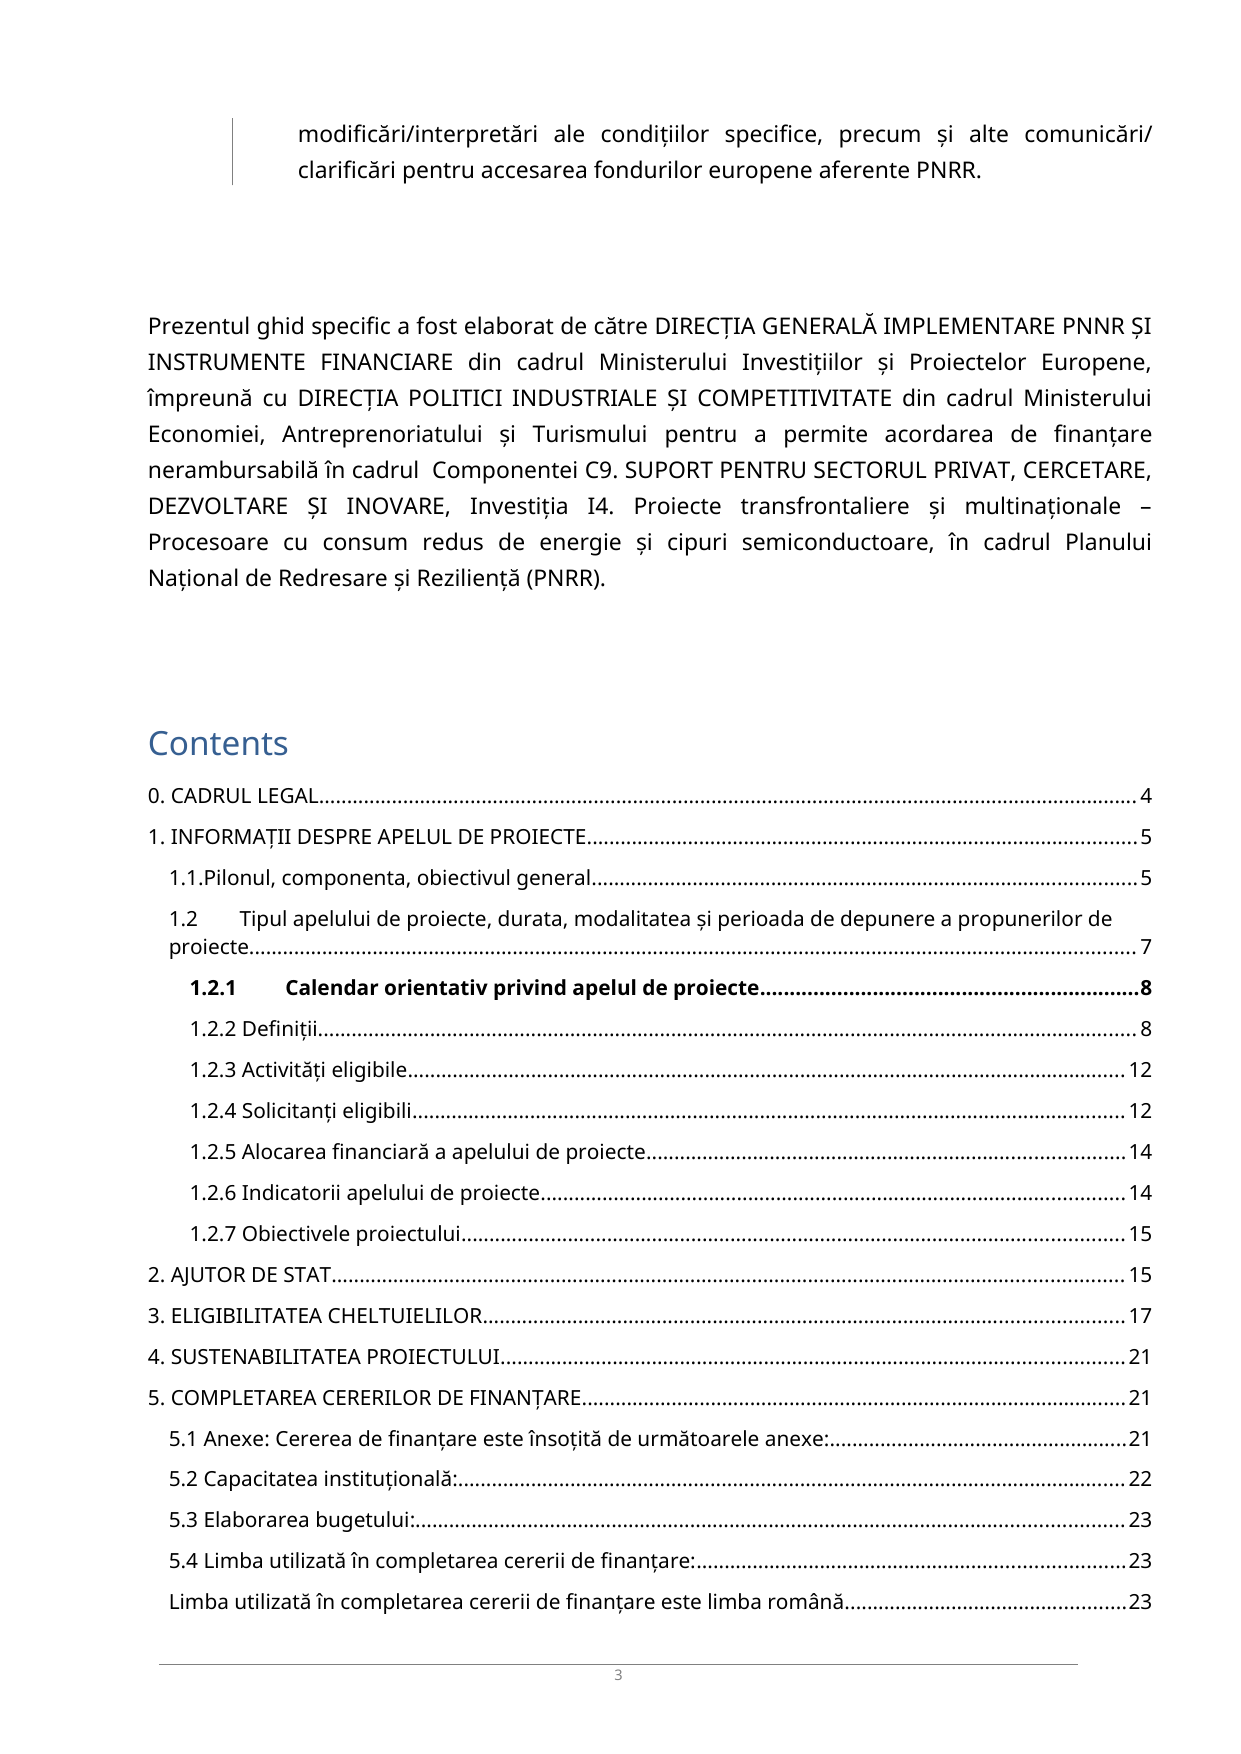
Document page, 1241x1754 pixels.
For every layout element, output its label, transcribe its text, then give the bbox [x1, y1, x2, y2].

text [233, 118, 1153, 185]
text Prezentul ghid specific a fost elaborat de către DIRECȚIA GENERALĂ IMPLEMENTARE PNNR ȘI INSTRUMENTE FINANCIARE din cadrul Ministerului Investițiilor și Proiectelor Europene, împreună cu DIRECȚIA POLITICI INDUSTRIALE ȘI COMPETITIVITATE din cadrul Ministerului Economiei, Antreprenoriatului și Turismului pentru a permite acordarea de finanțare nerambursabilă în cadrul Componentei C9. SUPORT PENTRU SECTORUL PRIVAT, CERCETARE, DEZVOLTARE ȘI INOVARE, Investiția I4. Proiecte transfrontaliere și multinaționale – Procesoare cu consum redus de energie și cipuri semiconductoare, în cadrul Planului Național de Redresare și Reziliență (PNRR). [148, 310, 1153, 593]
